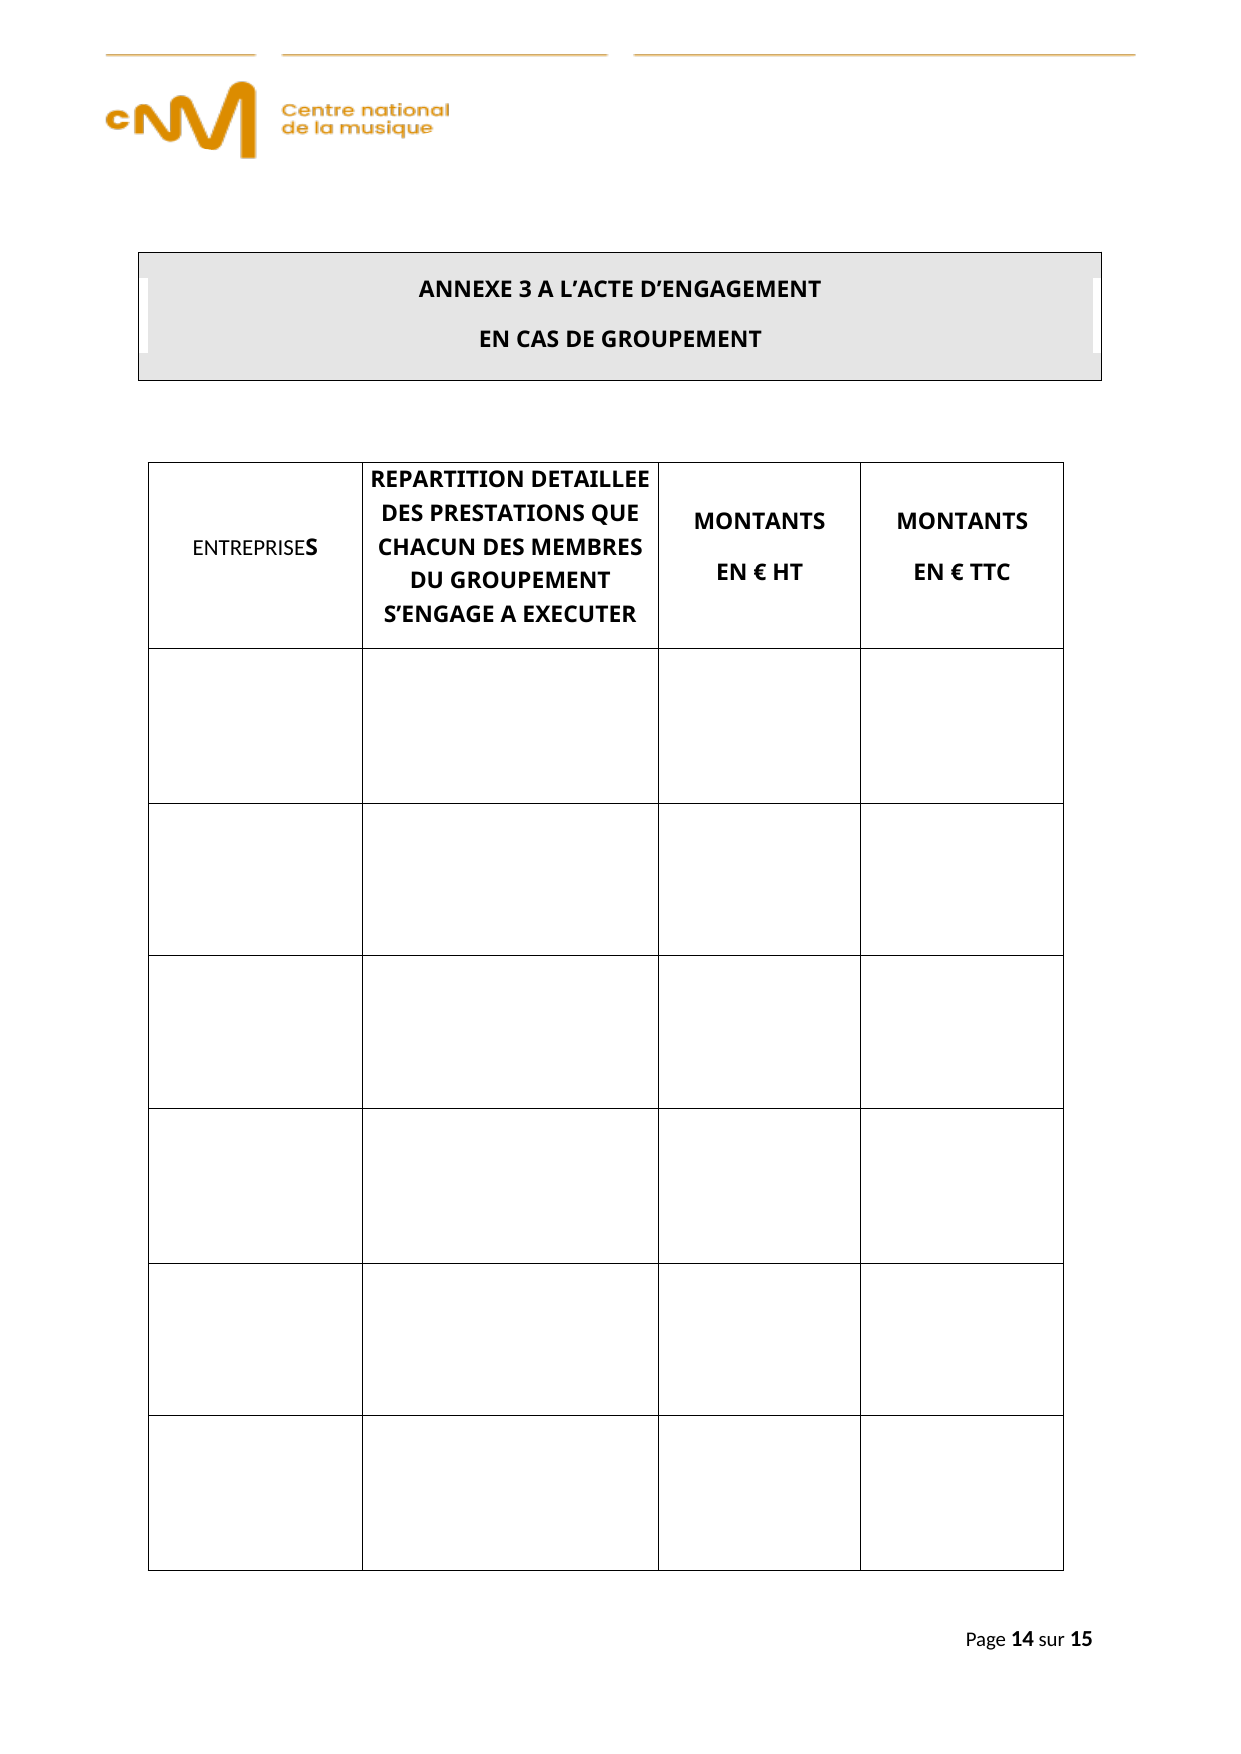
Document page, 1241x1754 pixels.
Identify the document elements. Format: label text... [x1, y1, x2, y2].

table_cell [861, 1416, 1063, 1570]
table_cell [659, 956, 860, 1108]
table_cell [659, 1416, 860, 1570]
table_cell [861, 1264, 1063, 1415]
table_cell [149, 1416, 362, 1570]
text ANNEXE 3 A L’ACTE D’ENGAGEMENT [148, 278, 1093, 303]
table_cell [659, 1109, 860, 1263]
table_cell [363, 804, 658, 955]
text EN CAS DE GROUPEMENT [148, 328, 1093, 352]
table_header ENTREPRISES [149, 463, 362, 648]
table_cell [149, 956, 362, 1108]
table_cell [659, 1264, 860, 1415]
table_cell [363, 1416, 658, 1570]
table_header MONTANTS EN € HT [659, 463, 860, 648]
table_cell [861, 956, 1063, 1108]
table_cell [363, 956, 658, 1108]
table_cell [149, 1264, 362, 1415]
table_header MONTANTS EN € TTC [861, 463, 1063, 648]
table_cell [363, 649, 658, 803]
table_cell [363, 1109, 658, 1263]
table_cell [861, 649, 1063, 803]
table_cell [659, 649, 860, 803]
table_cell [659, 804, 860, 955]
table_header REPARTITION DETAILLEE DES PRESTATIONS QUE CHACUN DES MEMBRES DU GROUPEMENT S’ENGAGE A EXECUTER [363, 463, 658, 648]
table_cell [861, 804, 1063, 955]
table_cell [149, 1109, 362, 1263]
table_cell [861, 1109, 1063, 1263]
table_cell [149, 804, 362, 955]
table_cell [149, 649, 362, 803]
table_cell [363, 1264, 658, 1415]
